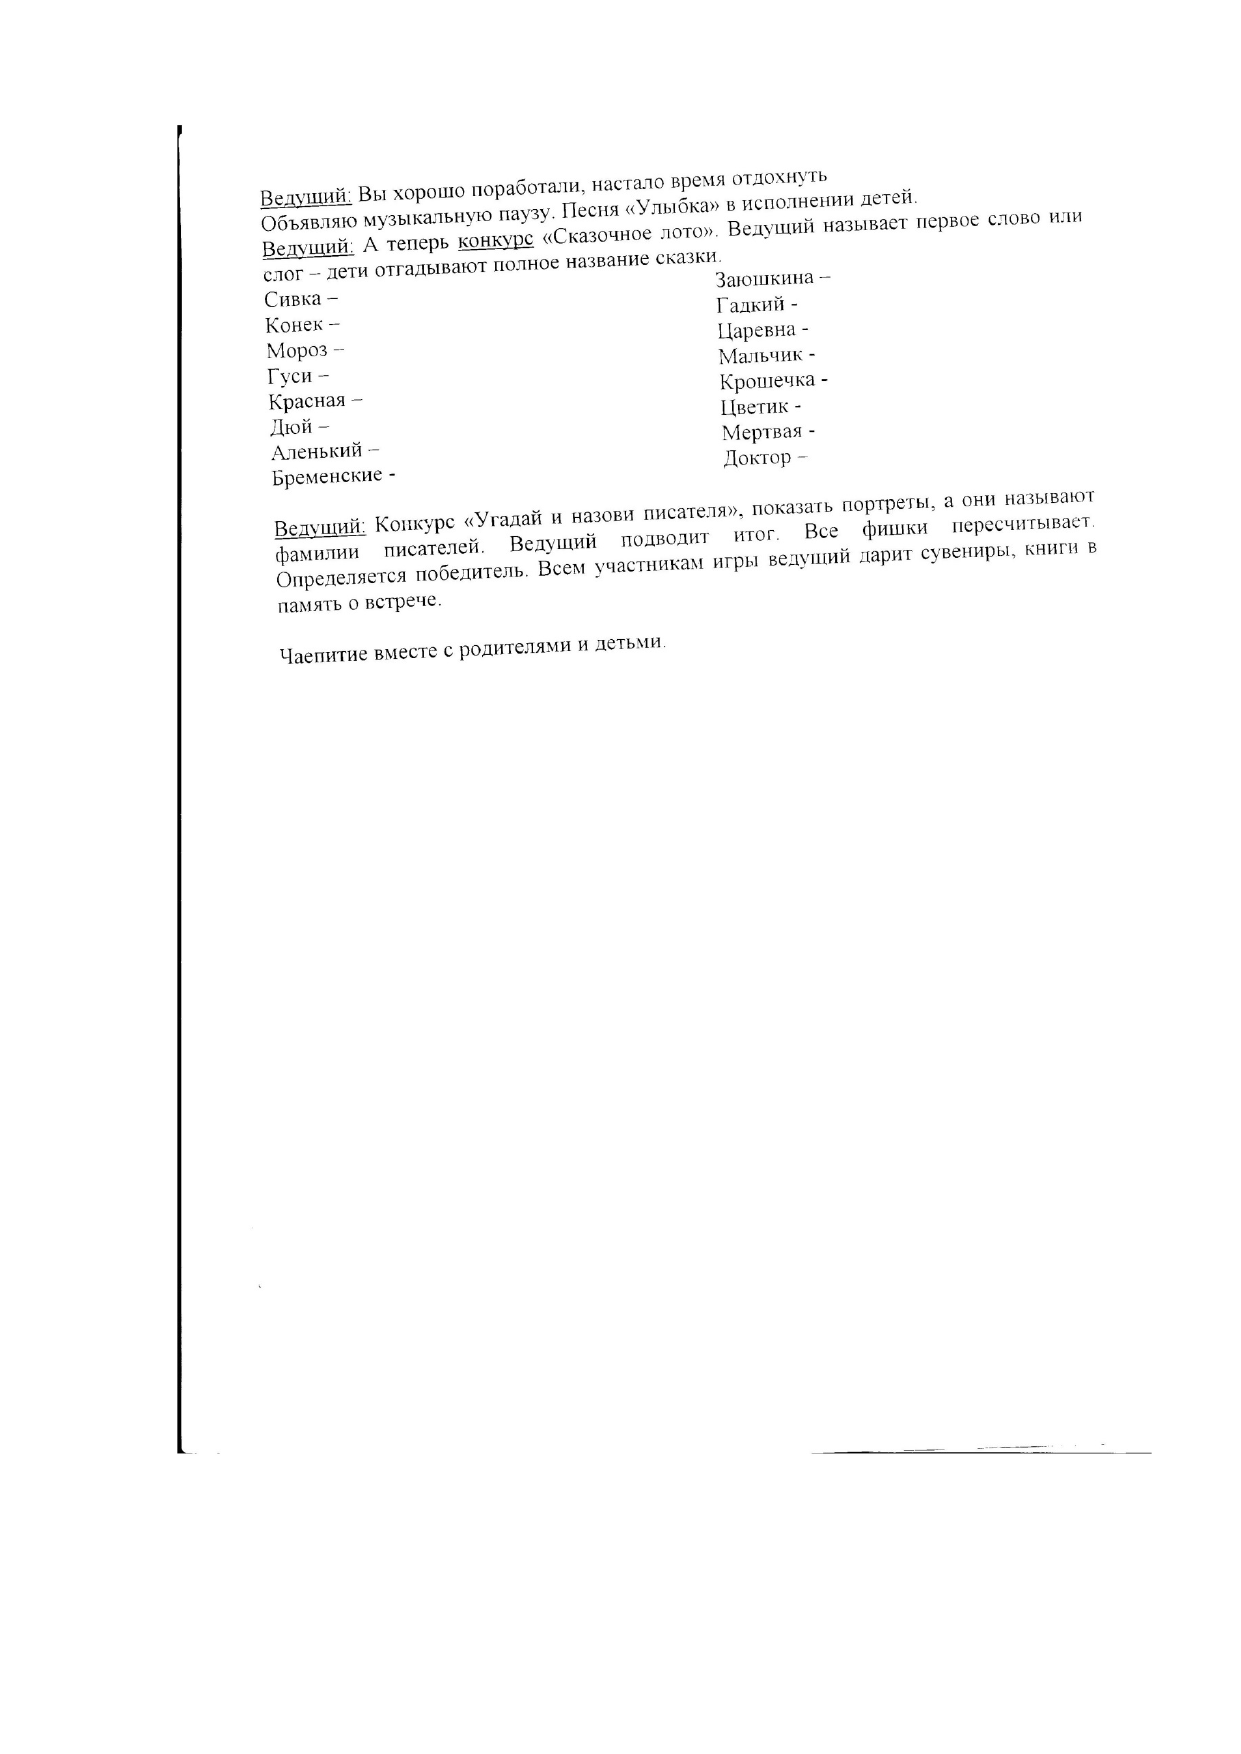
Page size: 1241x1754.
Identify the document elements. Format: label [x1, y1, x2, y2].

picture [177, 118, 1152, 1460]
